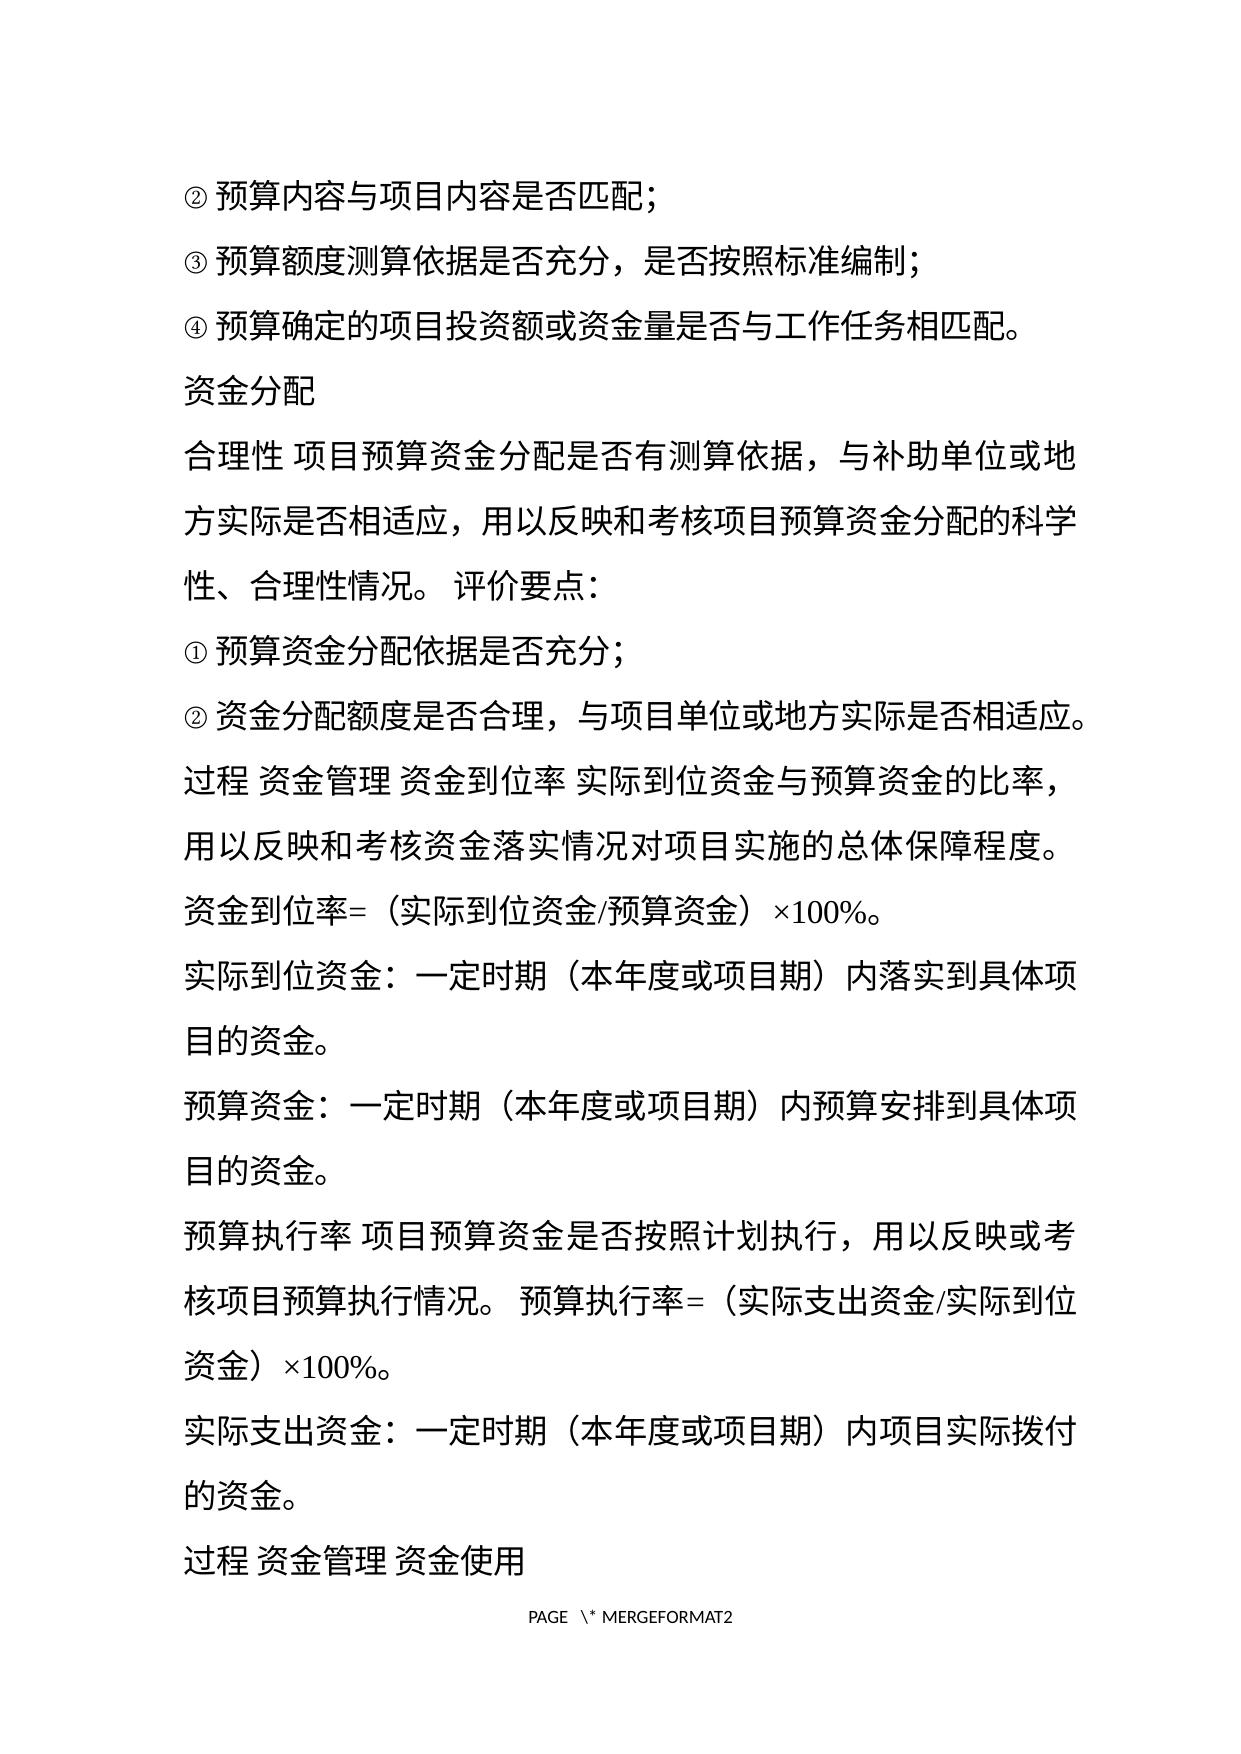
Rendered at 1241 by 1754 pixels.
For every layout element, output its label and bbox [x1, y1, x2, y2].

text [183, 162, 1078, 1592]
